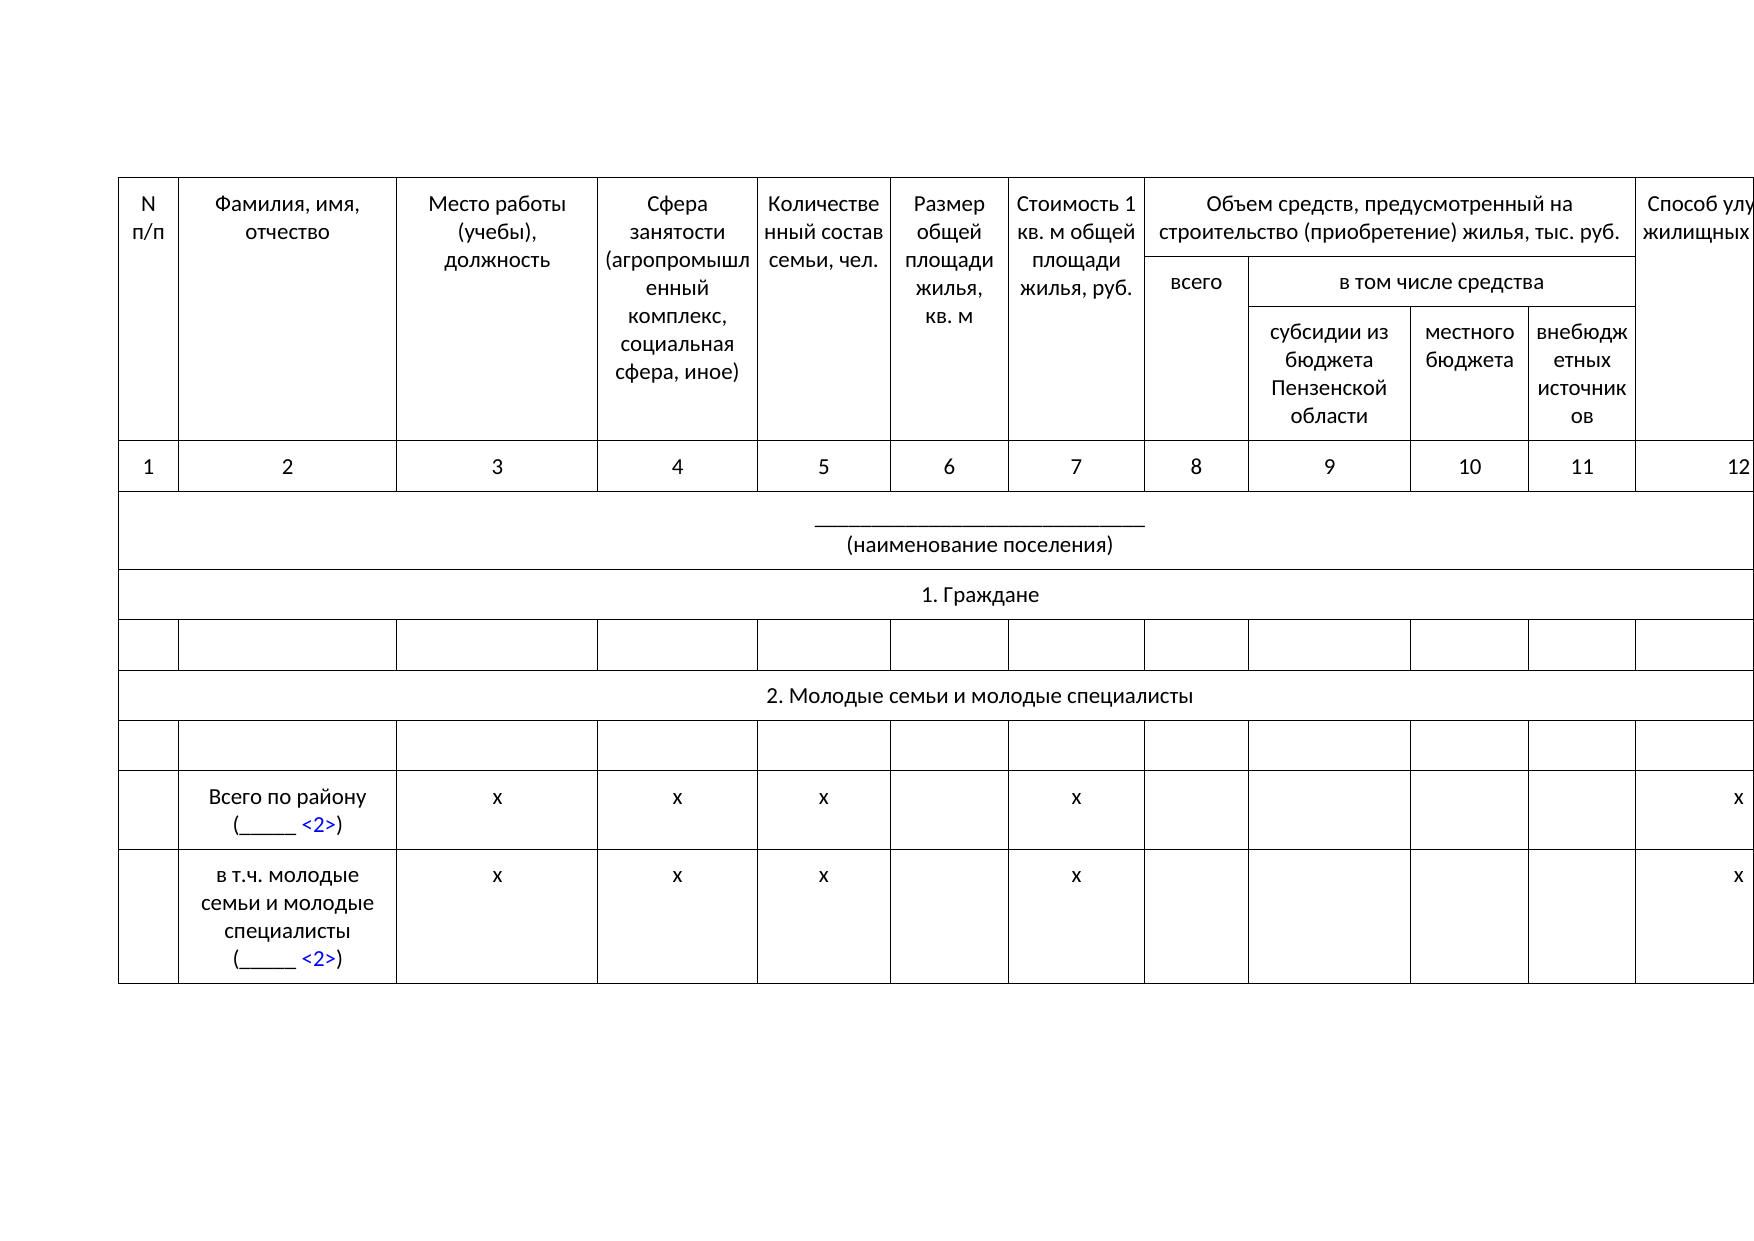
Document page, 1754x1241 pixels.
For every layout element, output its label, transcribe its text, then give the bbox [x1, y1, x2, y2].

table_cell [1145, 771, 1248, 848]
table_header Способ улучшения жилищных условий [1636, 178, 1753, 440]
table_cell [1411, 620, 1528, 669]
table_cell 2 [179, 441, 396, 491]
table_cell [1249, 850, 1410, 983]
table_cell [891, 721, 1008, 770]
table_cell внебюджетных источников [1529, 307, 1635, 440]
table_cell [1529, 620, 1635, 669]
table_cell [758, 721, 890, 770]
table_cell в т.ч. молодые семьи и молодые специалисты (_____ <2>) [179, 850, 396, 983]
table_header Место работы (учебы), должность [397, 178, 597, 440]
table_header Сфера занятости (агропромышленный комплекс, социальная сфера, иное) [598, 178, 757, 440]
table_cell [1529, 771, 1635, 848]
table_cell 9 [1249, 441, 1410, 491]
table_cell [1145, 721, 1248, 770]
table_header Количественный состав семьи, чел. [758, 178, 890, 440]
table_cell [598, 721, 757, 770]
table_cell [119, 850, 178, 983]
table_cell х [1636, 771, 1753, 848]
table_header Фамилия, имя, отчество [179, 178, 396, 440]
table_cell [119, 771, 178, 848]
table_cell 8 [1145, 441, 1248, 491]
table_cell 12 [1636, 441, 1753, 491]
table_cell [1009, 721, 1144, 770]
table_cell [1636, 721, 1753, 770]
table_cell 4 [598, 441, 757, 491]
table_cell [1249, 771, 1410, 848]
table_cell х [598, 771, 757, 848]
table_cell [1249, 721, 1410, 770]
table_cell 7 [1009, 441, 1144, 491]
table_cell [119, 721, 178, 770]
table_cell [397, 620, 597, 669]
table_cell 10 [1411, 441, 1528, 491]
table_cell 5 [758, 441, 890, 491]
table_cell субсидии из бюджета Пензенской области [1249, 307, 1410, 440]
table_cell [891, 620, 1008, 669]
table_cell 2. Молодые семьи и молодые специалисты [119, 671, 1753, 720]
table_cell х [397, 850, 597, 983]
table_header Объем средств, предусмотренный на строительство (приобретение) жилья, тыс. руб. [1145, 178, 1635, 256]
table_cell [891, 771, 1008, 848]
table_header Стоимость 1 кв. м общей площади жилья, руб. [1009, 178, 1144, 440]
table_cell [598, 620, 757, 669]
table_header N п/п [119, 178, 178, 440]
table_cell _____________________________ (наименование поселения) [119, 492, 1753, 569]
table_cell [119, 620, 178, 669]
table_cell 1. Граждане [119, 570, 1753, 619]
table_cell всего [1145, 257, 1248, 440]
table_cell х [758, 850, 890, 983]
table_cell [1249, 620, 1410, 669]
table_cell [1009, 620, 1144, 669]
table_cell [1411, 721, 1528, 770]
table_cell 11 [1529, 441, 1635, 491]
table_cell [179, 721, 396, 770]
table_cell [1636, 620, 1753, 669]
table_cell местного бюджета [1411, 307, 1528, 440]
table_cell [397, 721, 597, 770]
table_cell х [1009, 771, 1144, 848]
table_cell х [1009, 850, 1144, 983]
table_cell Всего по району (_____ <2>) [179, 771, 396, 848]
table_cell х [758, 771, 890, 848]
table_cell х [598, 850, 757, 983]
table_cell х [1636, 850, 1753, 983]
table_cell [1145, 620, 1248, 669]
table_header Размер общей площади жилья, кв. м [891, 178, 1008, 440]
table_cell в том числе средства [1249, 257, 1635, 306]
table_cell [179, 620, 396, 669]
table_cell [1145, 850, 1248, 983]
table_cell 3 [397, 441, 597, 491]
table_cell [1411, 771, 1528, 848]
table_cell [1529, 721, 1635, 770]
table_cell [1411, 850, 1528, 983]
table_cell [1529, 850, 1635, 983]
table_cell х [397, 771, 597, 848]
table_cell [758, 620, 890, 669]
table_cell [891, 850, 1008, 983]
table_cell 1 [119, 441, 178, 491]
table_cell 6 [891, 441, 1008, 491]
